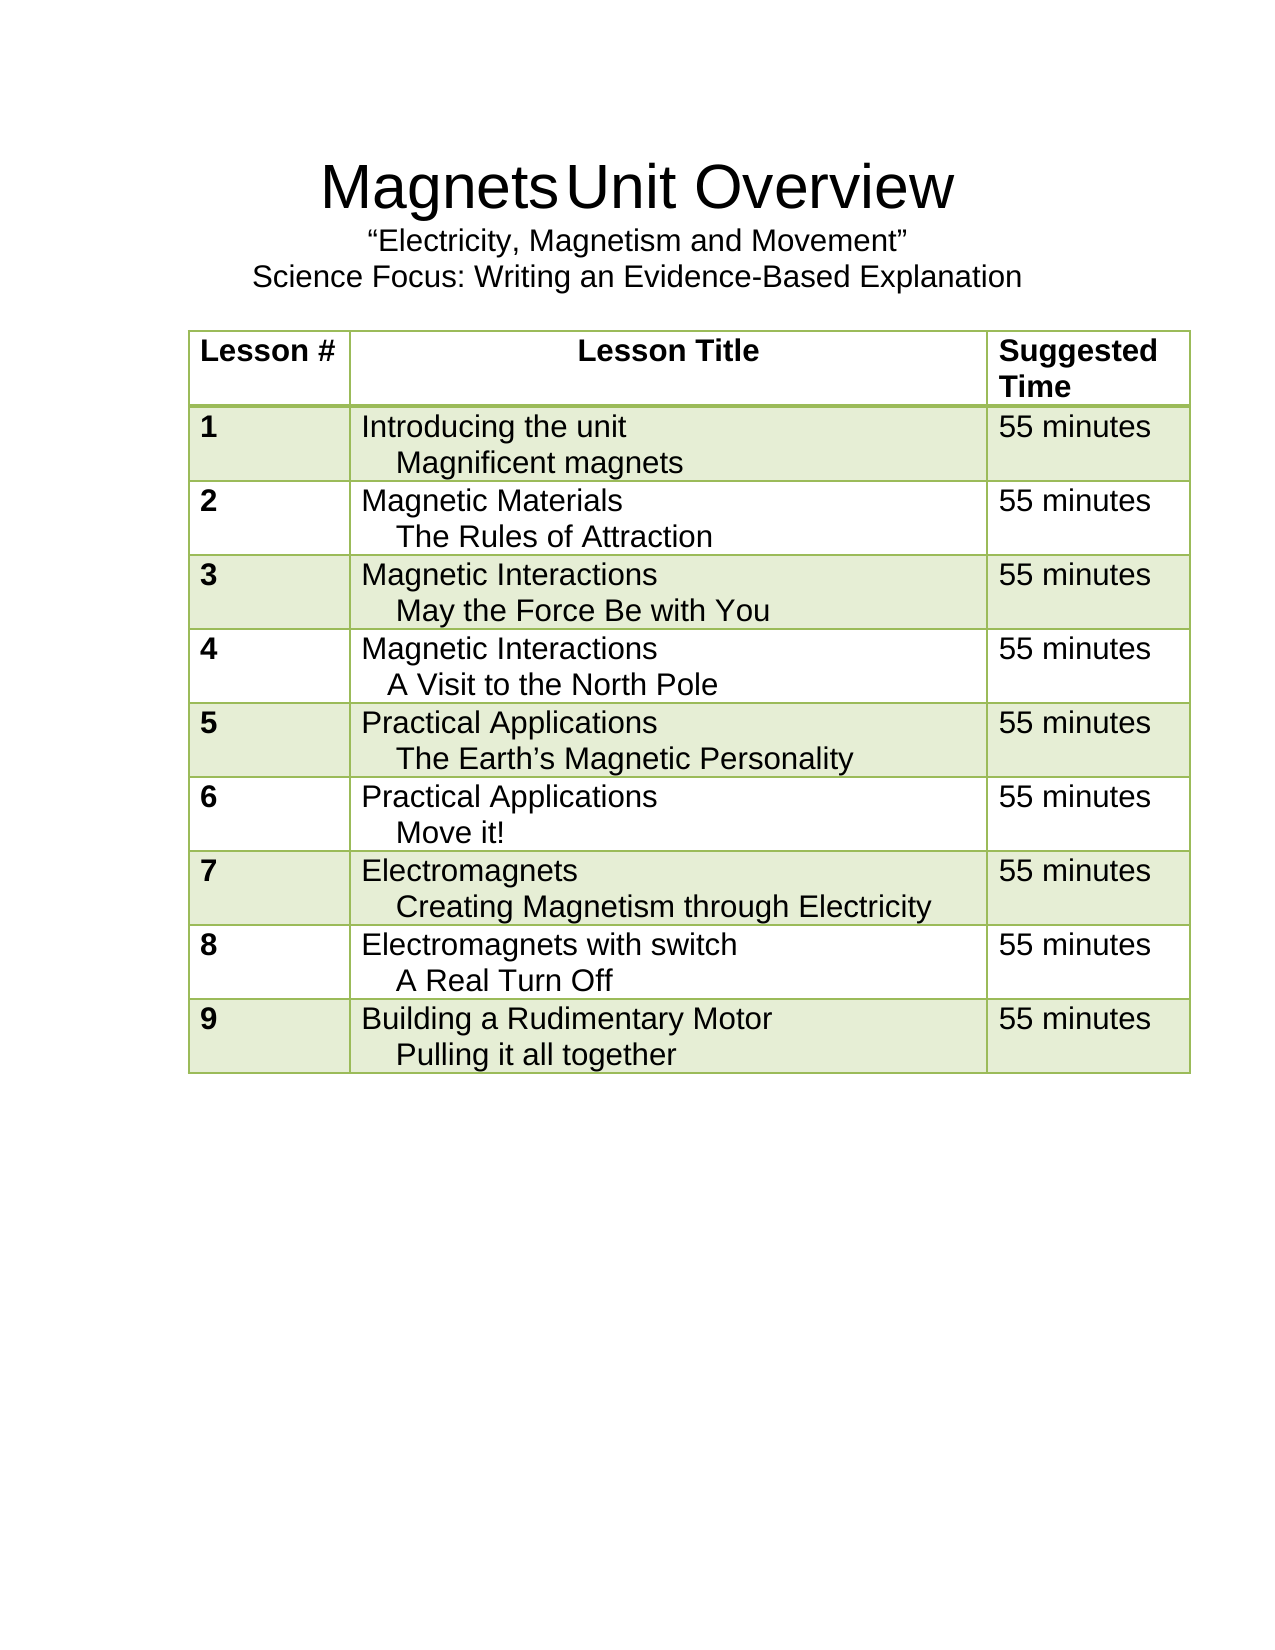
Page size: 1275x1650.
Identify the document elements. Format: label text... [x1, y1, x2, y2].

table_cell Introducing the unit Magnificent magnets [351, 408, 986, 480]
table_cell 55 minutes [988, 408, 1189, 480]
table_cell Magnetic Materials The Rules of Attraction [351, 482, 986, 554]
table_cell Practical Applications The Earth’s Magnetic Personality [351, 704, 986, 776]
table_cell 5 [190, 704, 349, 776]
table_cell 4 [190, 630, 349, 702]
table_cell Building a Rudimentary Motor Pulling it all together [351, 1000, 986, 1072]
table_cell Magnetic Interactions May the Force Be with You [351, 556, 986, 628]
table_cell Magnetic Interactions A Visit to the North Pole [351, 630, 986, 702]
table_header Suggested Time [988, 332, 1189, 404]
table_cell Electromagnets with switch A Real Turn Off [351, 926, 986, 998]
text Magnets Unit Overview [187, 150, 1087, 222]
table_cell 7 [190, 852, 349, 924]
table_cell 2 [190, 482, 349, 554]
table_cell 55 minutes [988, 852, 1189, 924]
table_cell 9 [190, 1000, 349, 1072]
table_cell 55 minutes [988, 482, 1189, 554]
table_cell 8 [190, 926, 349, 998]
table_cell 55 minutes [988, 1000, 1189, 1072]
table_cell 6 [190, 778, 349, 850]
table_cell Practical Applications Move it! [351, 778, 986, 850]
table_cell Electromagnets Creating Magnetism through Electricity [351, 852, 986, 924]
table_cell 55 minutes [988, 556, 1189, 628]
table_cell 1 [190, 408, 349, 480]
table_header Lesson Title [351, 332, 986, 404]
text Science Focus: Writing an Evidence-Based Explanation [187, 258, 1087, 294]
text “Electricity, Magnetism and Movement” [187, 222, 1087, 258]
table_header Lesson # [190, 332, 349, 404]
table_cell 55 minutes [988, 704, 1189, 776]
table_cell 55 minutes [988, 630, 1189, 702]
table_cell 3 [190, 556, 349, 628]
table_cell 55 minutes [988, 926, 1189, 998]
table_cell 55 minutes [988, 778, 1189, 850]
